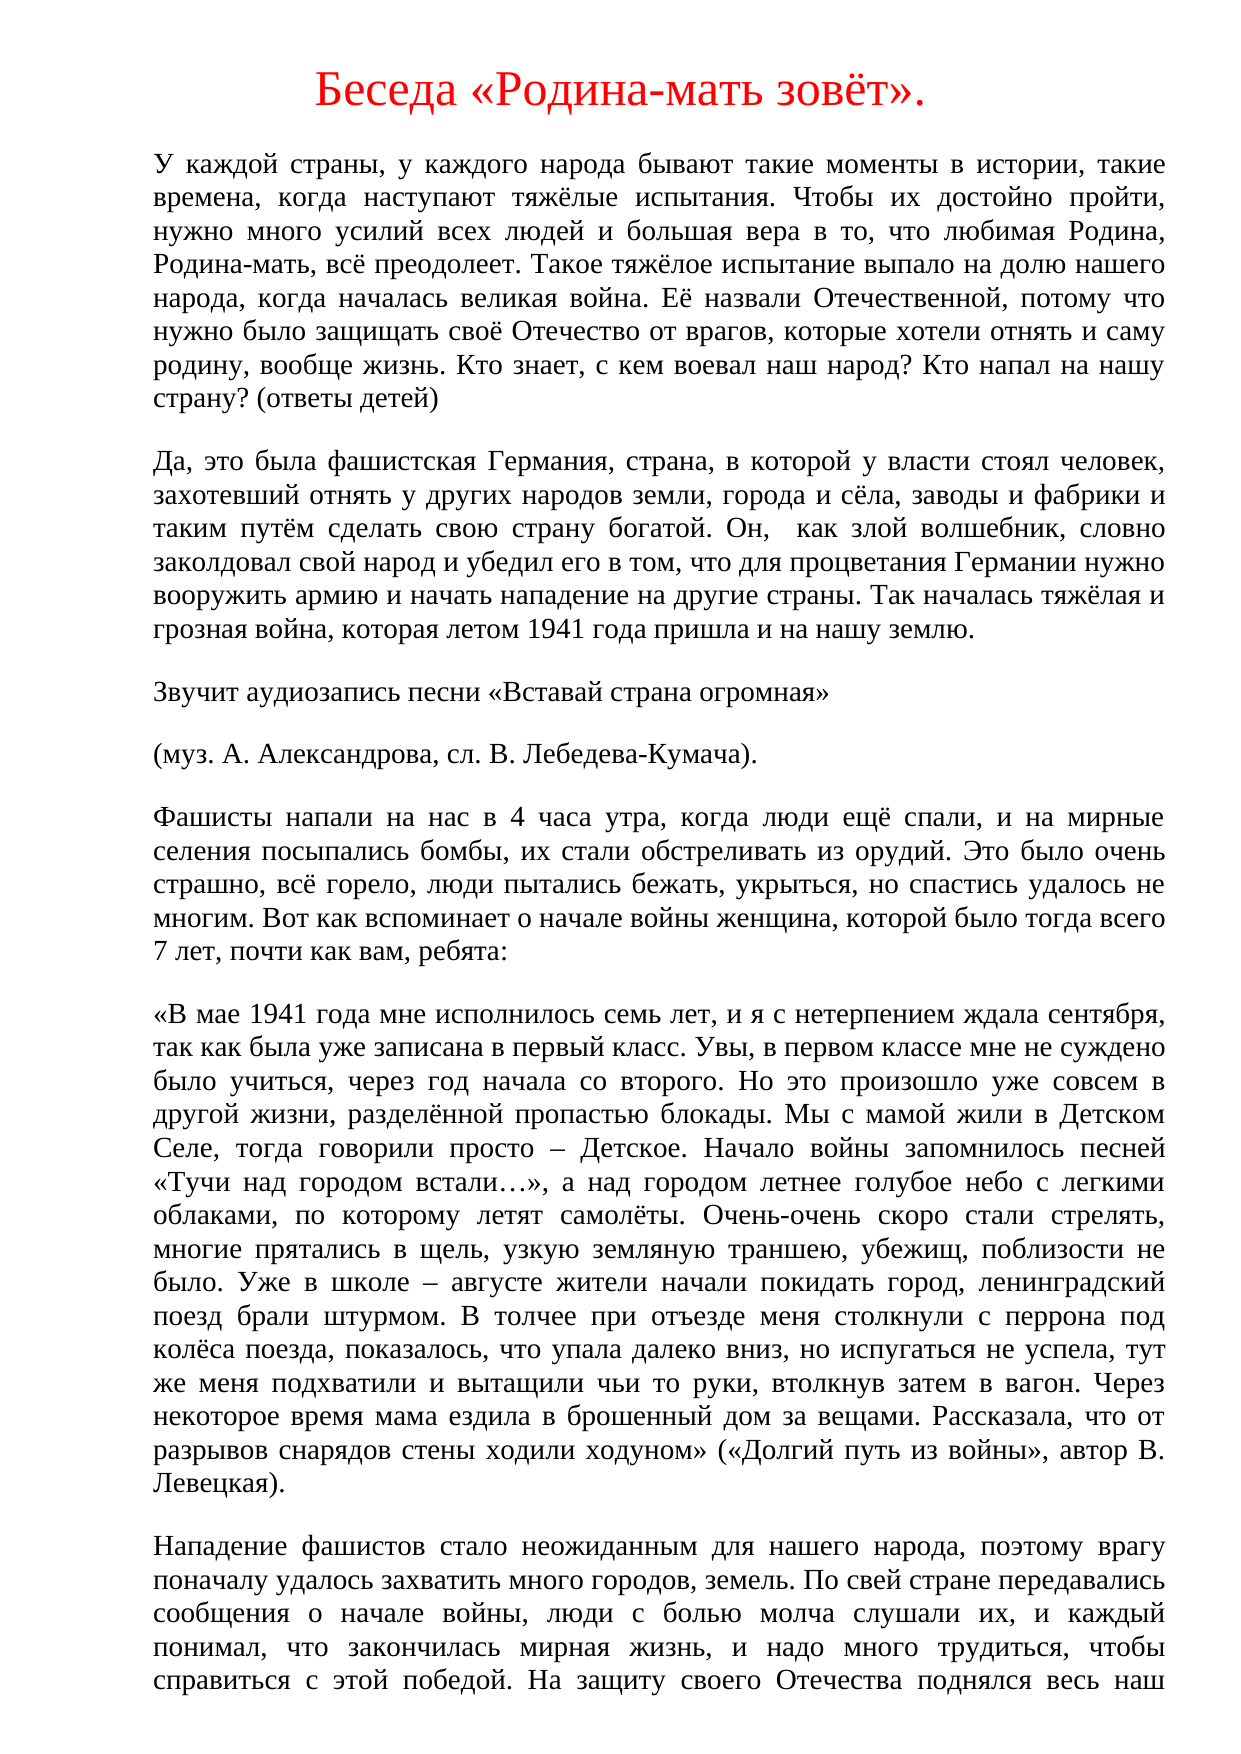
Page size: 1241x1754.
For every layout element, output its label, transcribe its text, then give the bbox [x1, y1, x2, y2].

text Фашисты напали на нас в 4 часа утра, когда люди ещё спали, и на мирные селения посыпались бомбы, их стали обстреливать из орудий. Это было очень страшно, всё горело, люди пытались бежать, укрыться, но спастись удалось не многим. Вот как вспоминает о начале войны женщина, которой было тогда всего 7 лет, почти как вам, ребята: [153, 799, 1167, 967]
text Звучит аудиозапись песни «Вставай страна огромная» [153, 674, 1167, 707]
text (муз. А. Александрова, сл. В. Лебедева-Кумача). [153, 736, 1167, 770]
text Да, это была фашистская Германия, страна, в которой у власти стоял человек, захотевший отнять у других народов земли, города и сёла, заводы и фабрики и таким путём сделать свою страну богатой. Он, как злой волшебник, словно заколдовал свой народ и убедил его в том, что для процветания Германии нужно вооружить армию и начать нападение на другие страны. Так началась тяжёлая и грозная война, которая летом 1941 года пришла и на нашу землю. [153, 443, 1167, 644]
text Беседа «Родина-мать зовёт». [74, 59, 1167, 117]
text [153, 1528, 1167, 1696]
text У каждой страны, у каждого народа бывают такие моменты в истории, такие времена, когда наступают тяжёлые испытания. Чтобы их достойно пройти, нужно много усилий всех людей и большая вера в то, что любимая Родина, Родина-мать, всё преодолеет. Такое тяжёлое испытание выпало на долю нашего народа, когда началась великая война. Её назвали Отечественной, потому что нужно было защищать своё Отечество от врагов, которые хотели отнять и саму родину, вообще жизнь. Кто знает, с кем воевал наш народ? Кто напал на нашу страну? (ответы детей) [153, 146, 1167, 414]
text «В мае 1941 года мне исполнилось семь лет, и я с нетерпением ждала сентября, так как была уже записана в первый класс. Увы, в первом классе мне не суждено было учиться, через год начала со второго. Но это произошло уже совсем в другой жизни, разделённой пропастью блокады. Мы с мамой жили в Детском Селе, тогда говорили просто – Детское. Начало войны запомнилось песней «Тучи над городом встали…», а над городом летнее голубое небо с легкими облаками, по которому летят самолёты. Очень-очень скоро стали стрелять, многие прятались в щель, узкую земляную траншею, убежищ, поблизости не было. Уже в школе – августе жители начали покидать город, ленинградский поезд брали штурмом. В толчее при отъезде меня столкнули с перрона под колёса поезда, показалось, что упала далеко вниз, но испугаться не успела, тут же меня подхватили и вытащили чьи то руки, втолкнув затем в вагон. Через некоторое время мама ездила в брошенный дом за вещами. Рассказала, что от разрывов снарядов стены ходили ходуном» («Долгий путь из войны», автор В. Левецкая). [153, 996, 1167, 1499]
